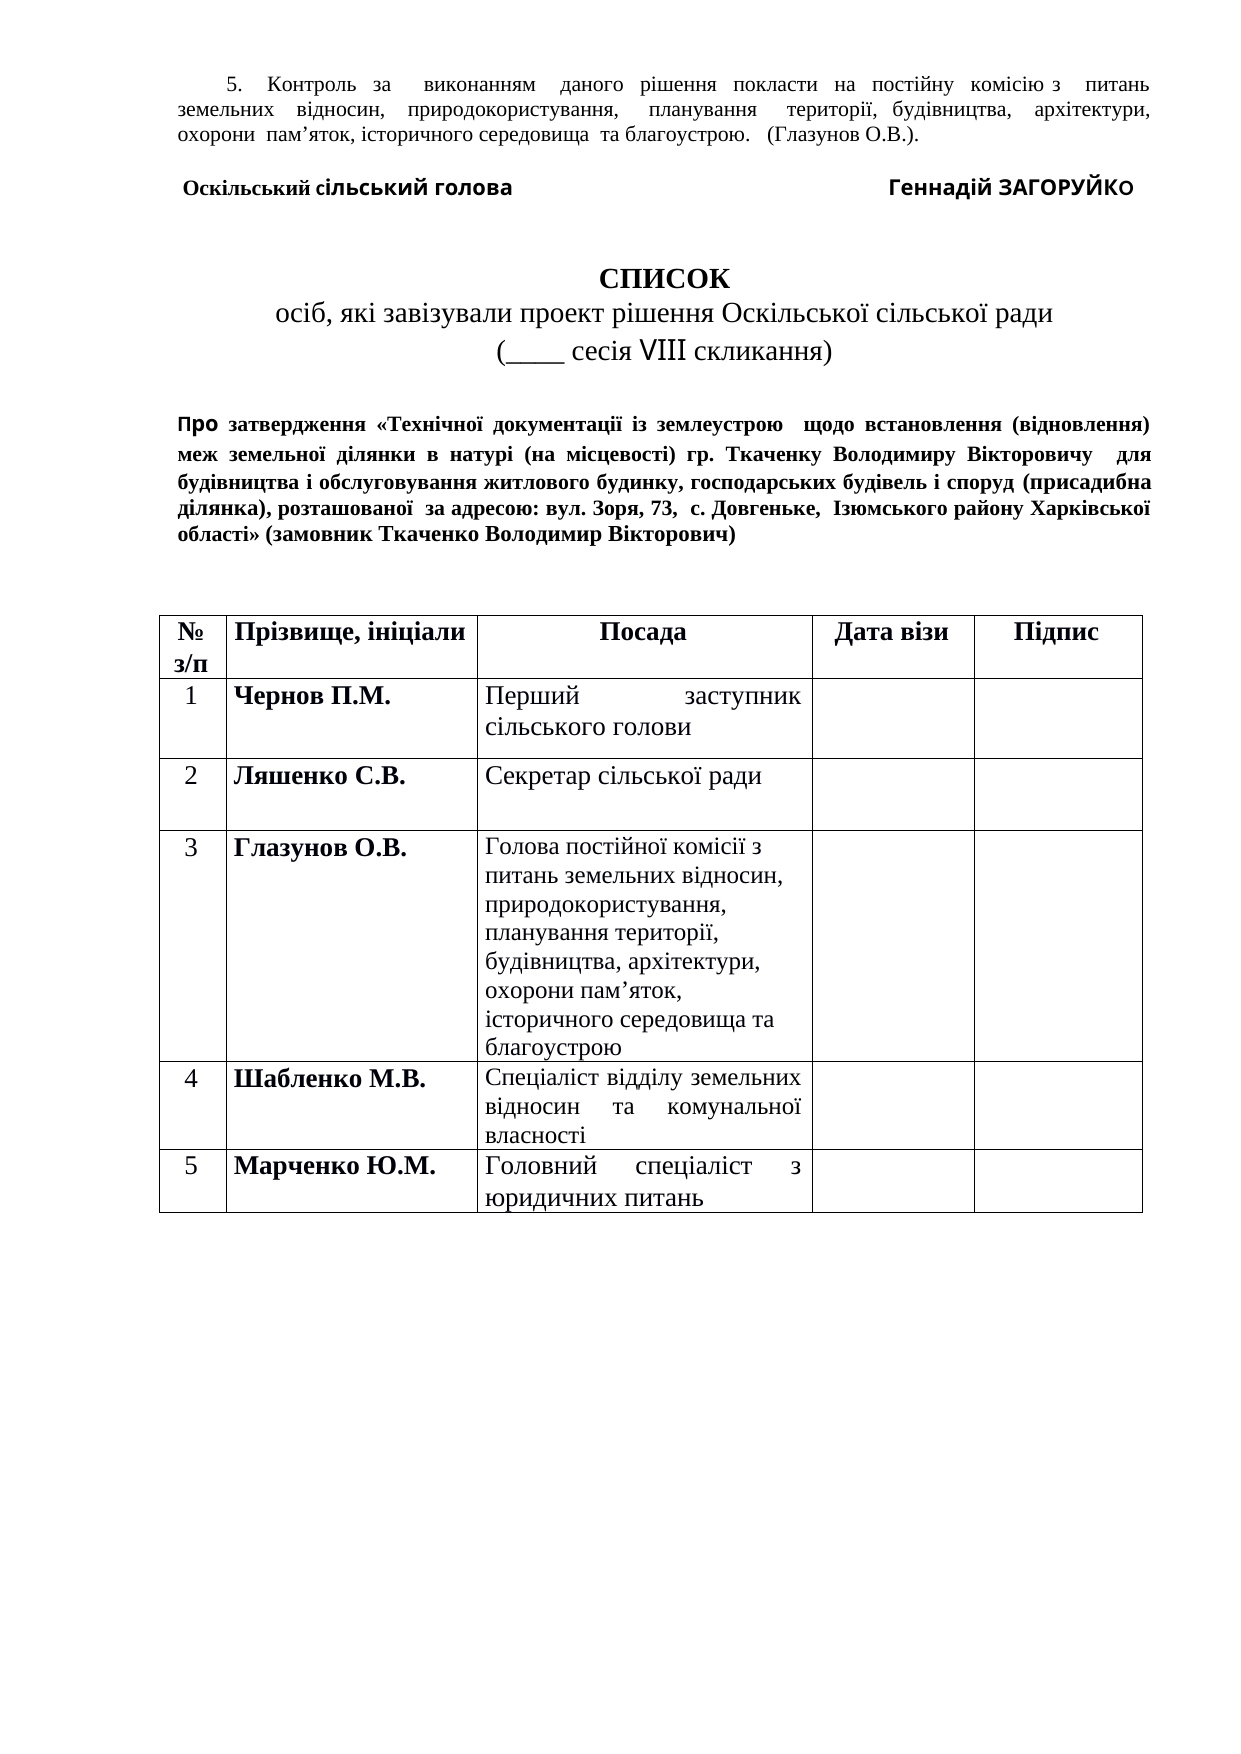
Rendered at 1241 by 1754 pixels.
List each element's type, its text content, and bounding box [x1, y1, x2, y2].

table_header № з/п [160, 616, 226, 678]
table_cell [975, 679, 1142, 758]
table_cell Перший заступник сільського голови [478, 679, 812, 758]
table_cell Чернов П.М. [227, 679, 477, 758]
text (____ сесія VІІІ скликання) [177, 329, 1152, 368]
table_header Підпис [975, 616, 1142, 678]
table_cell Голова постійної комісії з питань земельних відносин, природокористування, планування території, будівництва, архітектури, охорони пам’яток, історичного середовища та благоустрою [478, 831, 812, 1061]
text осіб, які завізували проект рішення Оскільської сільської ради [177, 295, 1152, 329]
table_cell [813, 759, 974, 830]
table_cell 3 [160, 831, 226, 1061]
table_cell Головний спеціаліст з юридичних питань [478, 1150, 812, 1212]
table_cell [813, 679, 974, 758]
table_cell [975, 1150, 1142, 1212]
table_cell [813, 1062, 974, 1148]
table_cell 4 [160, 1062, 226, 1148]
table_cell Спеціаліст відділу земельних відносин та комунальної власності [478, 1062, 812, 1148]
table_cell 5 [160, 1150, 226, 1212]
text Про затвердження «Технічної документації із землеустрою щодо встановлення (відновлення) меж земельної ділянки в натурі (на місцевості) гр. Ткаченку Володимиру Вікторовичу для будівництва і обслуговування житлового будинку, господарських будівель і споруд (присадибна ділянка), розташованої за адресою: вул. Зоря, 73, с. Довгеньке, Ізюмського району Харківської області» (замовник Ткаченко Володимир Вікторович) [177, 408, 1152, 547]
table_cell [975, 759, 1142, 830]
table_cell [813, 1150, 974, 1212]
table_cell Глазунов О.В. [227, 831, 477, 1061]
table_header Прізвище, ініціали [227, 616, 477, 678]
table_cell 1 [160, 679, 226, 758]
text СПИСОК [177, 262, 1152, 295]
table_cell Ляшенко С.В. [227, 759, 477, 830]
text Оскільський сільський голова Геннадій ЗАГОРУЙКО [177, 172, 1152, 201]
table_cell Секретар сільської ради [478, 759, 812, 830]
table_header Посада [478, 616, 812, 678]
table_cell 2 [160, 759, 226, 830]
table_cell Марченко Ю.М. [227, 1150, 477, 1212]
table_cell [975, 1062, 1142, 1148]
table_cell [813, 831, 974, 1061]
table_header Дата візи [813, 616, 974, 678]
text 5. Контроль за виконанням даного рішення покласти на постійну комісію з питань земельних відносин, природокористування, планування території, будівництва, архітектури, охорони пам’яток, історичного середовища та благоустрою. (Глазунов О.В.). [177, 71, 1152, 146]
table_cell Шабленко М.В. [227, 1062, 477, 1148]
table_cell [975, 831, 1142, 1061]
